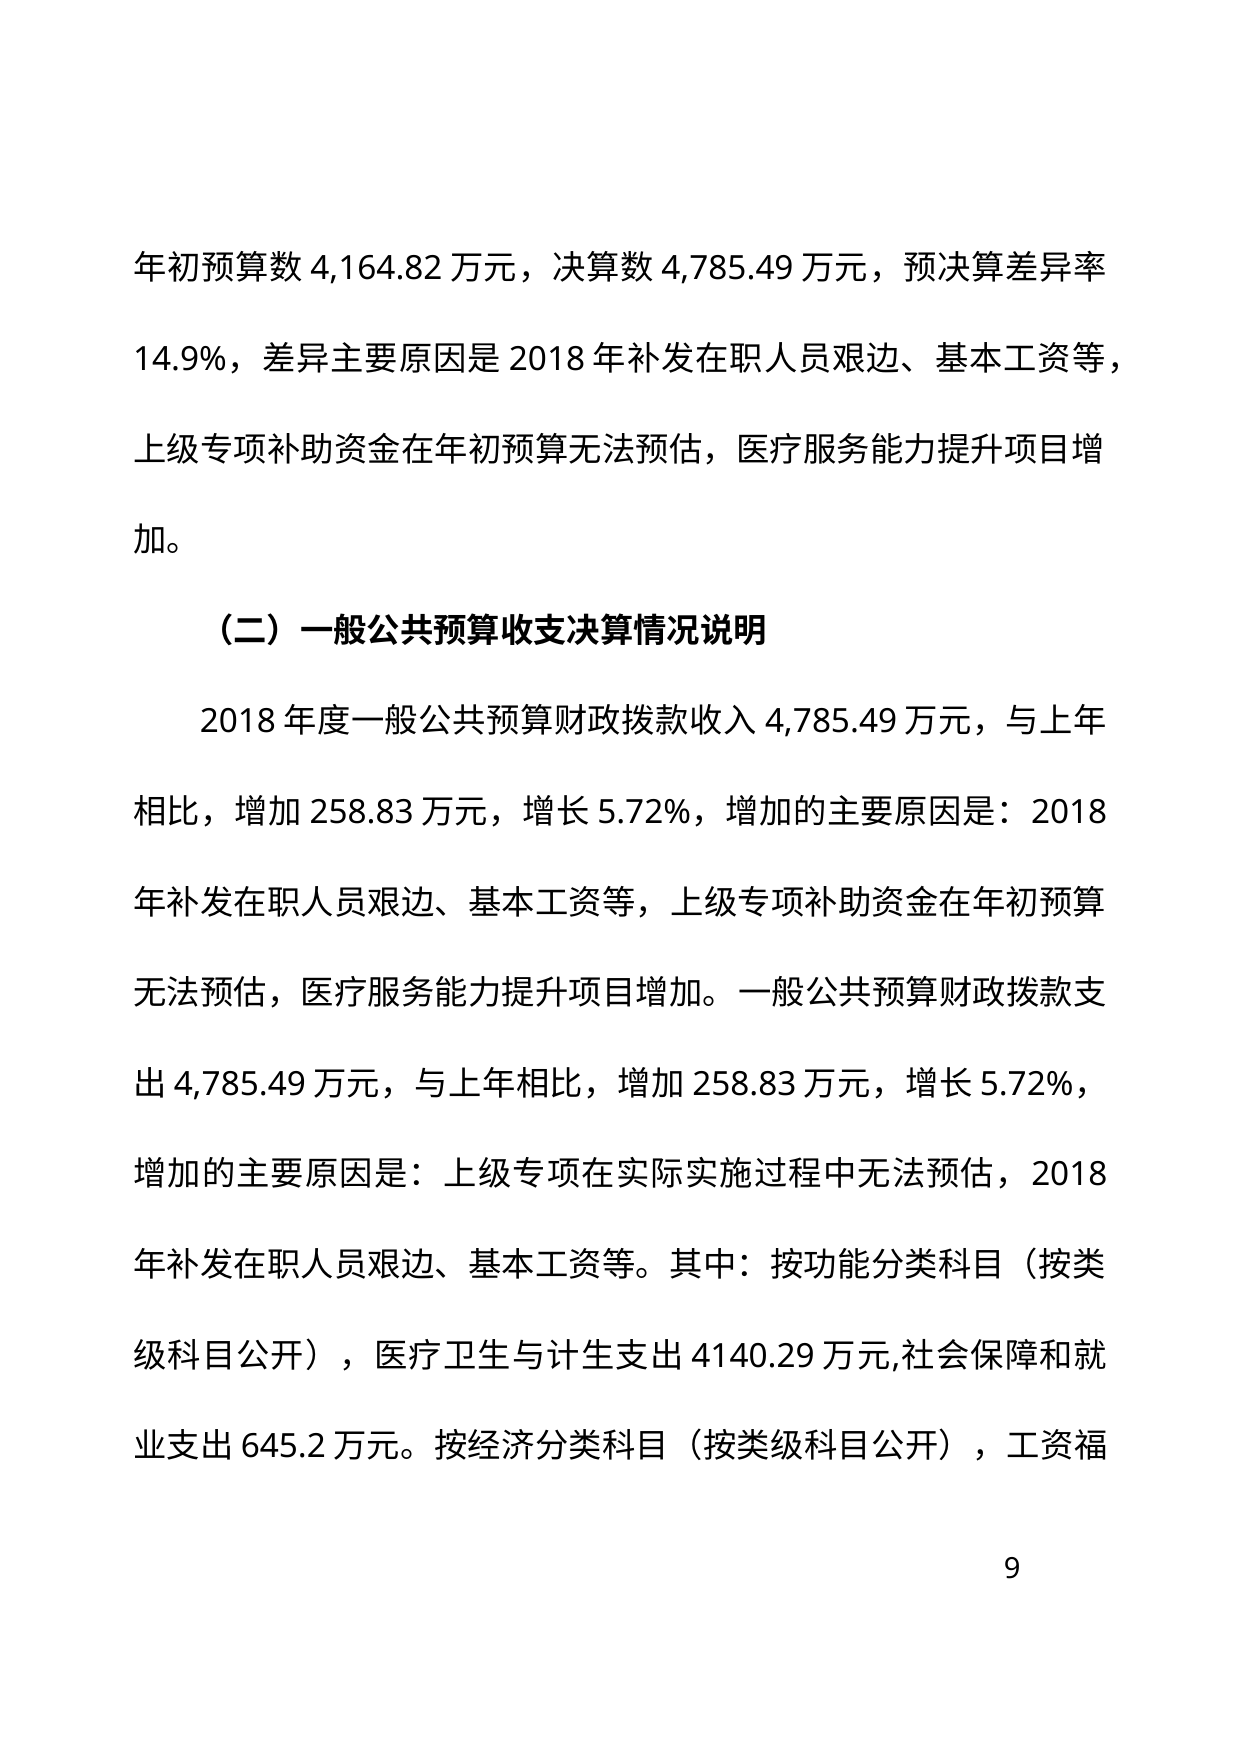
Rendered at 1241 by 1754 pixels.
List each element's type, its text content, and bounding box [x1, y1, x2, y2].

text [133, 673, 1107, 1489]
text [133, 220, 1107, 582]
text （二）一般公共预算收支决算情况说明 [133, 582, 1107, 673]
